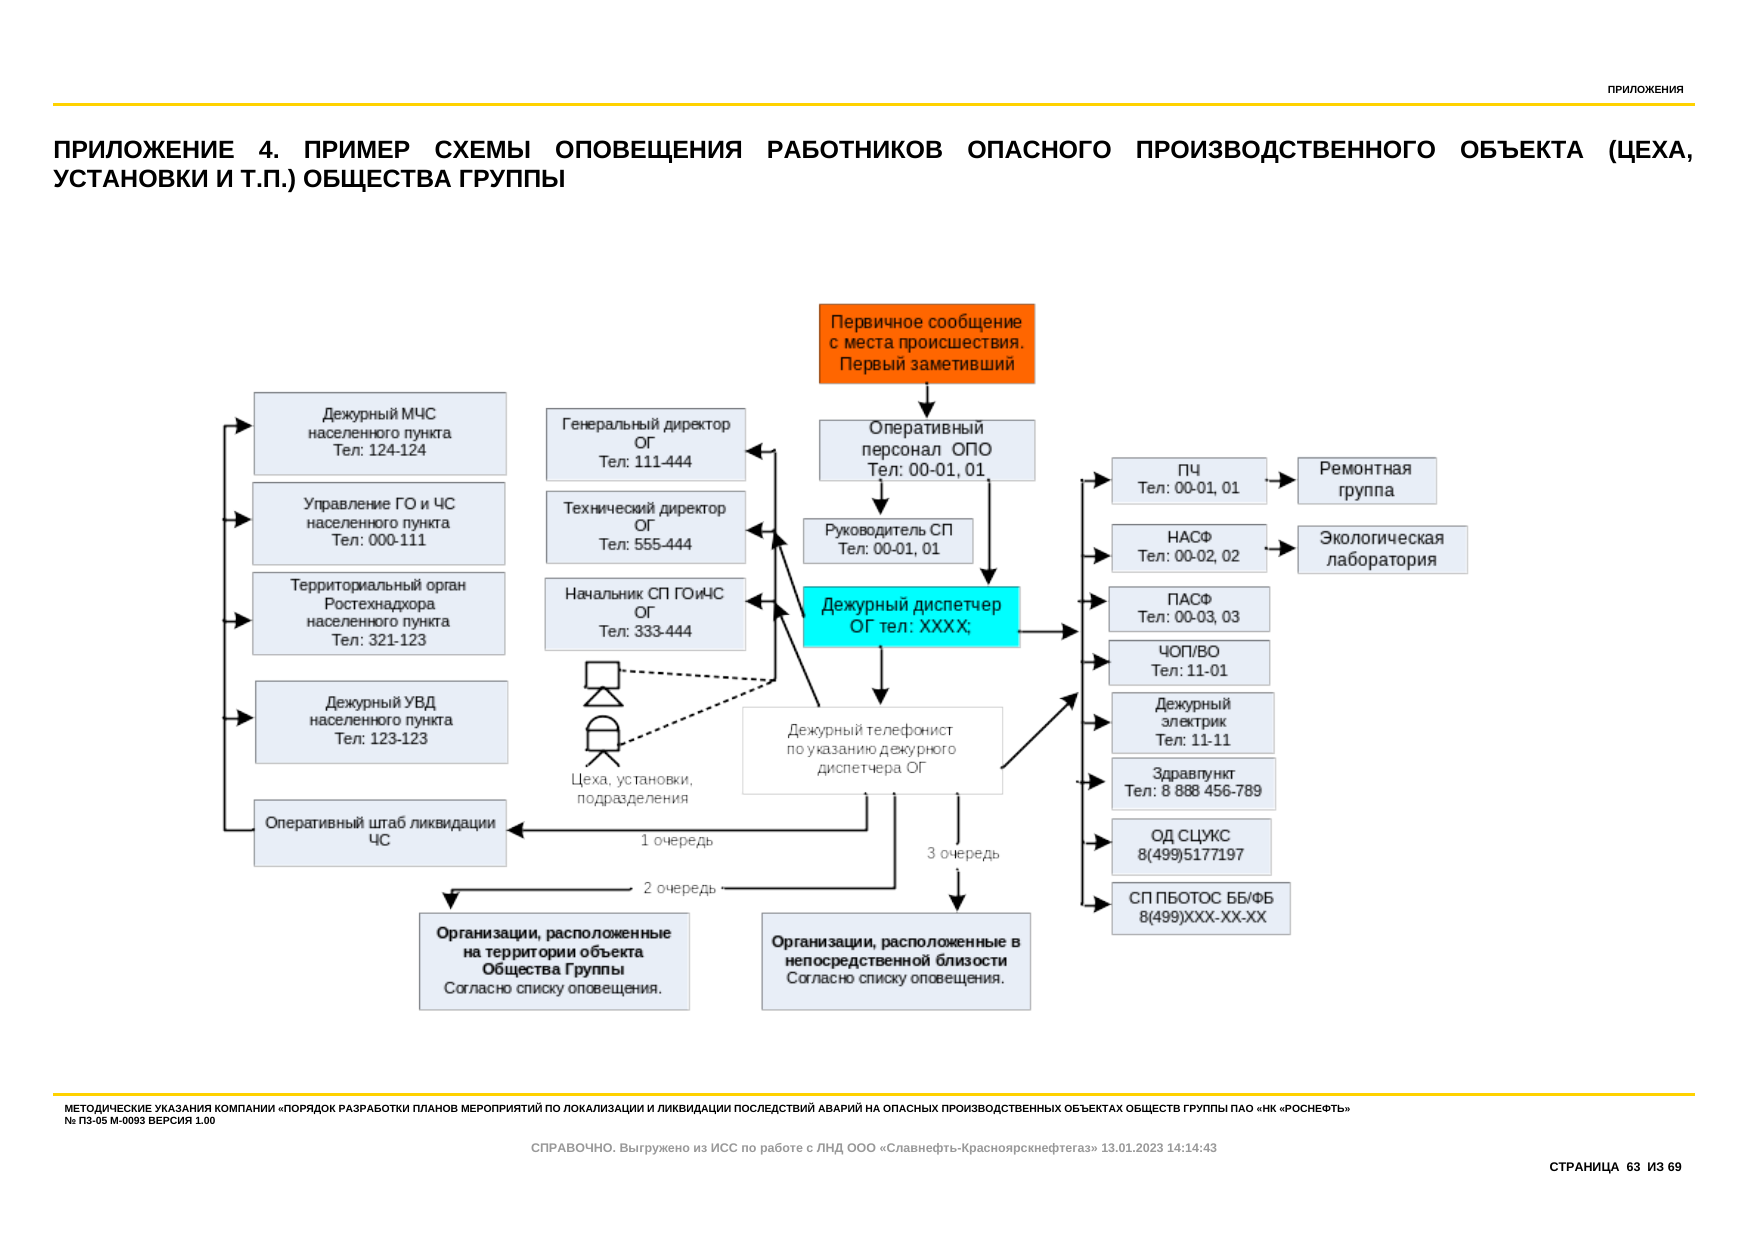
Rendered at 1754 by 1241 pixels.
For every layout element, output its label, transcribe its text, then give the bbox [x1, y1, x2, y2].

table_header [53, 221, 1695, 1013]
subtitle ПРИЛОЖЕНИЕ 4. ПРИМЕР СХЕМЫ ОПОВЕЩЕНИЯ РАБОТНИКОВ Опасного производственного объекта (ЦЕХА, УСТАНОВКИ и т.п.) Общества Группы [53, 135, 1695, 192]
